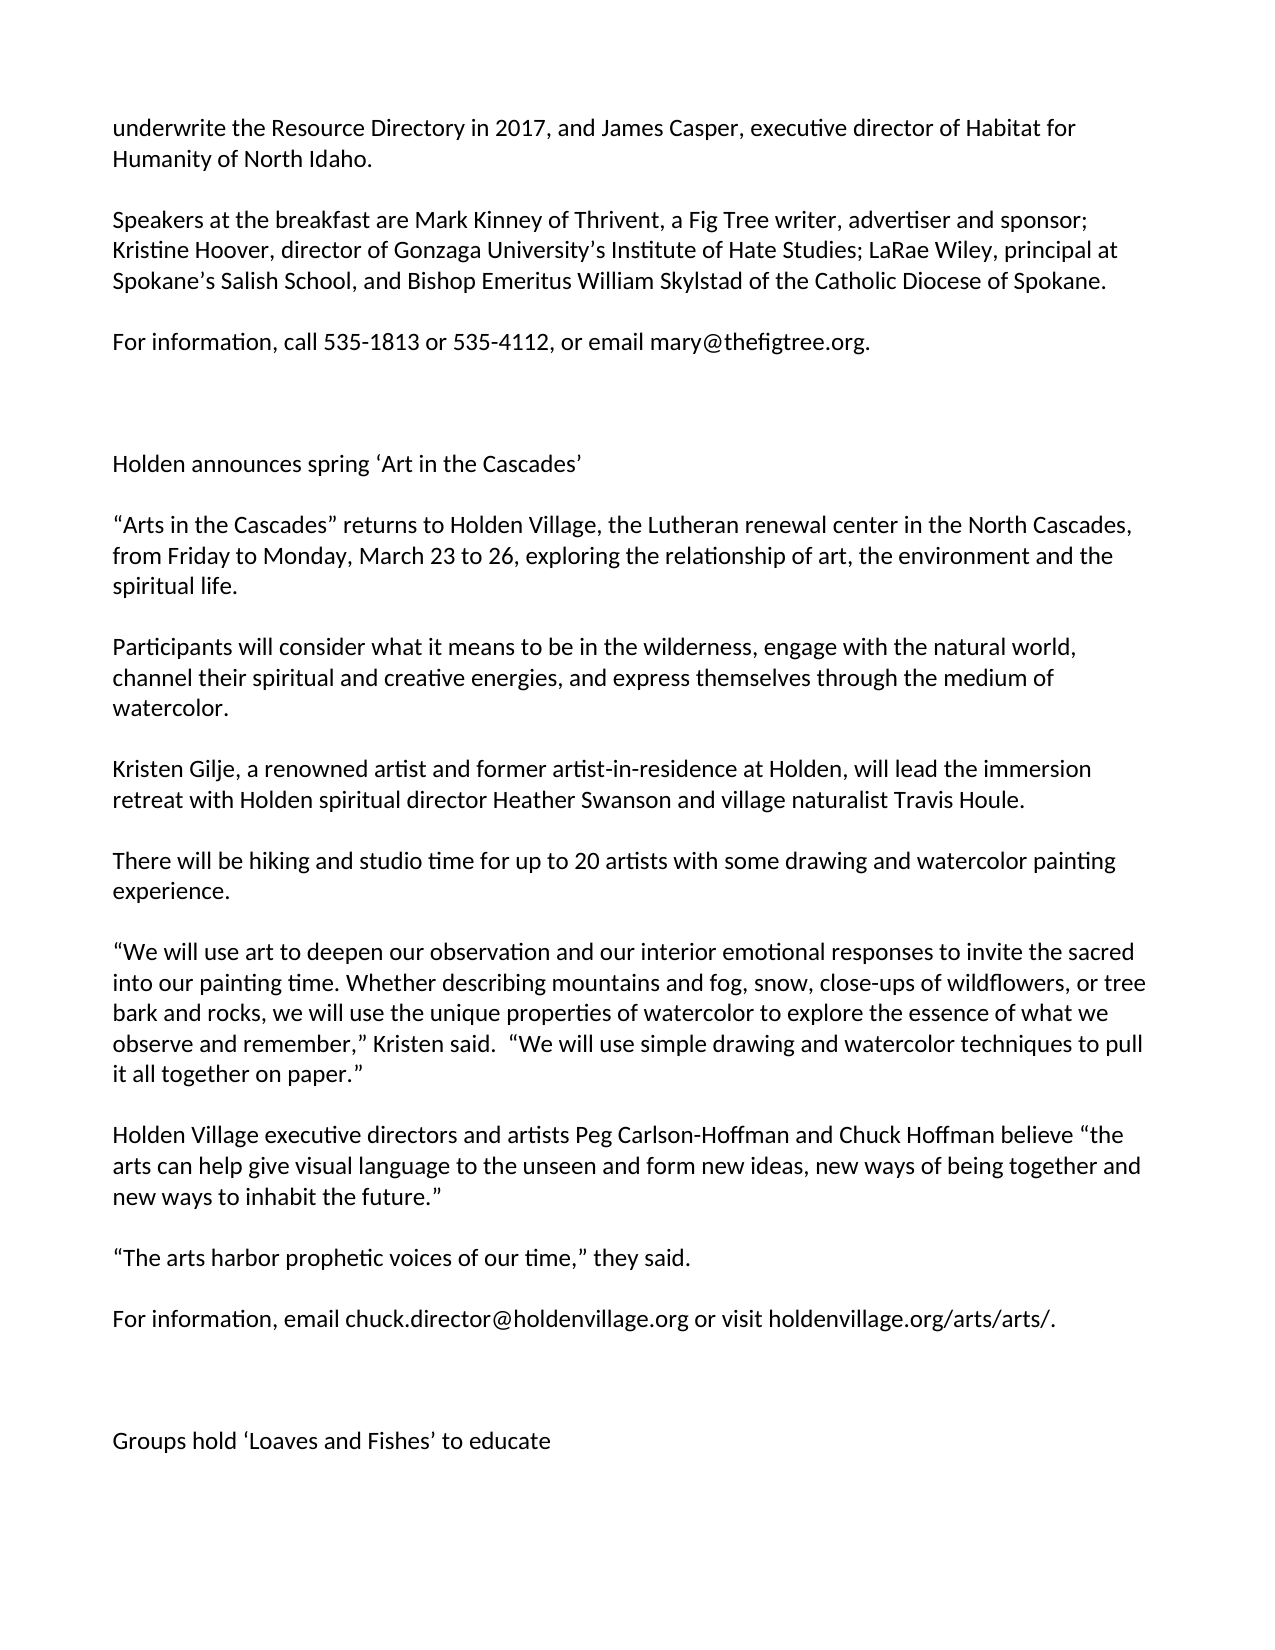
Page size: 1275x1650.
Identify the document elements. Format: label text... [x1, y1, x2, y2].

text Speakers at the breakfast are Mark Kinney of Thrivent, a Fig Tree writer, advertiser and sponsor; Kristine Hoover, director of Gonzaga University’s Institute of Hate Studies; LaRae Wiley, principal at Spokane’s Salish School, and Bishop Emeritus William Skylstad of the Catholic Diocese of Spokane. [112, 204, 1162, 296]
text “The arts harbor prophetic voices of our time,” they said. [112, 1242, 1162, 1272]
text Holden Village executive directors and artists Peg Carlson-Hoffman and Chuck Hoffman believe “the arts can help give visual language to the unseen and form new ideas, new ways of being together and new ways to inhabit the future.” [112, 1120, 1162, 1211]
text Groups hold ‘Loaves and Fishes’ to educate [112, 1425, 1162, 1455]
text “Arts in the Cascades” returns to Holden Village, the Lutheran renewal center in the North Cascades, from Friday to Monday, March 23 to 26, exploring the relationship of art, the environment and the spiritual life. [112, 509, 1162, 601]
text There will be hiking and studio time for up to 20 artists with some drawing and watercolor painting experience. [112, 845, 1162, 906]
text “We will use art to deepen our observation and our interior emotional responses to invite the sacred into our painting time. Whether describing mountains and fog, snow, close-ups of wildflowers, or tree bark and rocks, we will use the unique properties of watercolor to explore the essence of what we observe and remember,” Kristen said. “We will use simple drawing and watercolor techniques to pull it all together on paper.” [112, 937, 1162, 1089]
text Participants will consider what it means to be in the wilderness, engage with the natural world, channel their spiritual and creative energies, and express themselves through the medium of watercolor. [112, 631, 1162, 723]
text For information, email chuck.director@holdenvillage.org or visit holdenvillage.org/arts/arts/. [112, 1303, 1162, 1333]
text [112, 112, 1162, 173]
text Holden announces spring ‘Art in the Cascades’ [112, 448, 1162, 479]
text For information, call 535-1813 or 535-4112, or email mary@thefigtree.org. [112, 326, 1162, 357]
text Kristen Gilje, a renowned artist and former artist-in-residence at Holden, will lead the immersion retreat with Holden spiritual director Heather Swanson and village naturalist Travis Houle. [112, 753, 1162, 814]
